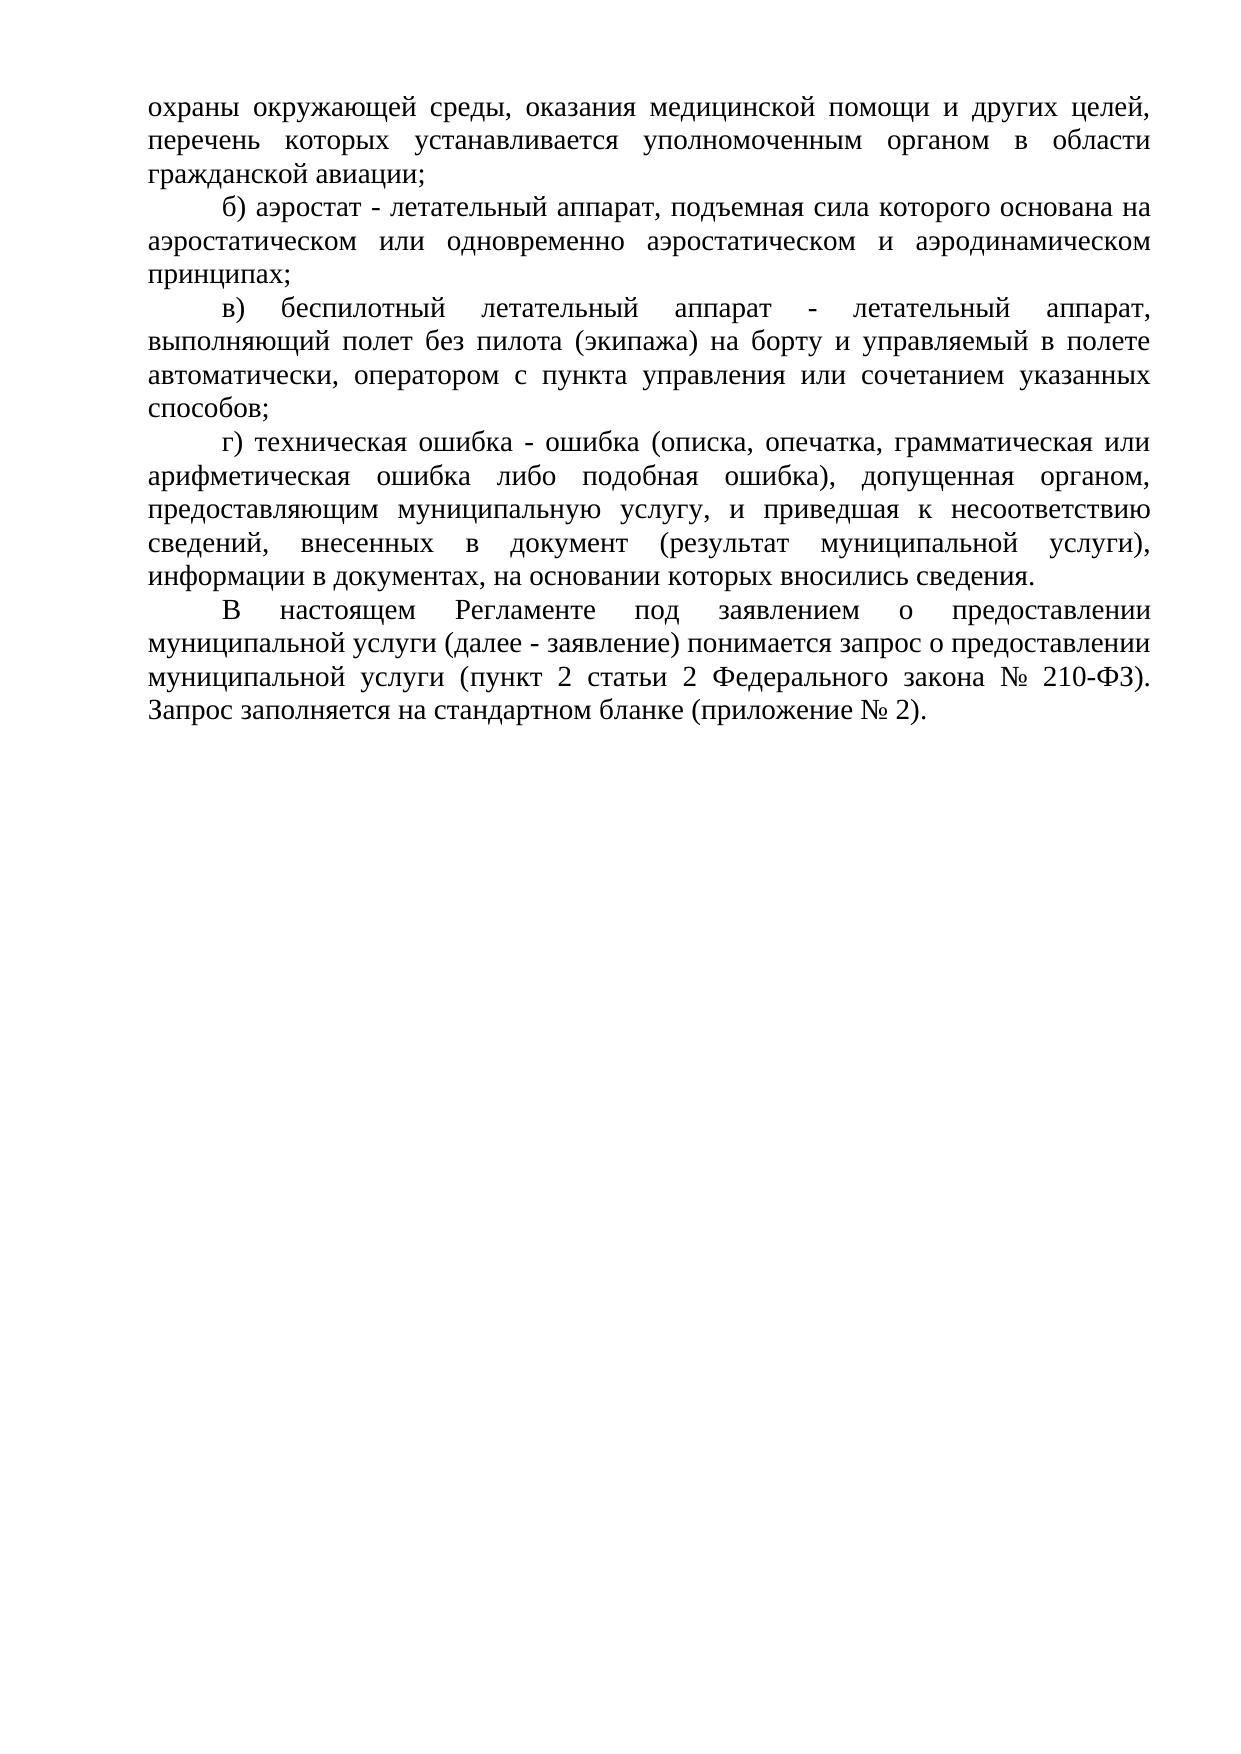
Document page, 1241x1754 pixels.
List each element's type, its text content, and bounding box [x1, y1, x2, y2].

text В настоящем Регламенте под заявлением о предоставлении муниципальной услуги (далее - заявление) понимается запрос о предоставлении муниципальной услуги (пункт 2 статьи 2 Федерального закона № 210-ФЗ). Запрос заполняется на стандартном бланке (приложение № 2). [148, 592, 1152, 726]
text б) аэростат - летательный аппарат, подъемная сила которого основана на аэростатическом или одновременно аэростатическом и аэродинамическом принципах; [148, 189, 1152, 290]
text в) беспилотный летательный аппарат - летательный аппарат, выполняющий полет без пилота (экипажа) на борту и управляемый в полете автоматически, оператором с пункта управления или сочетанием указанных способов; [148, 290, 1152, 424]
text г) техническая ошибка - ошибка (описка, опечатка, грамматическая или арифметическая ошибка либо подобная ошибка), допущенная органом, предоставляющим муниципальную услугу, и приведшая к несоответствию сведений, внесенных в документ (результат муниципальной услуги), информации в документах, на основании которых вносились сведения. [148, 424, 1152, 592]
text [148, 89, 1152, 189]
